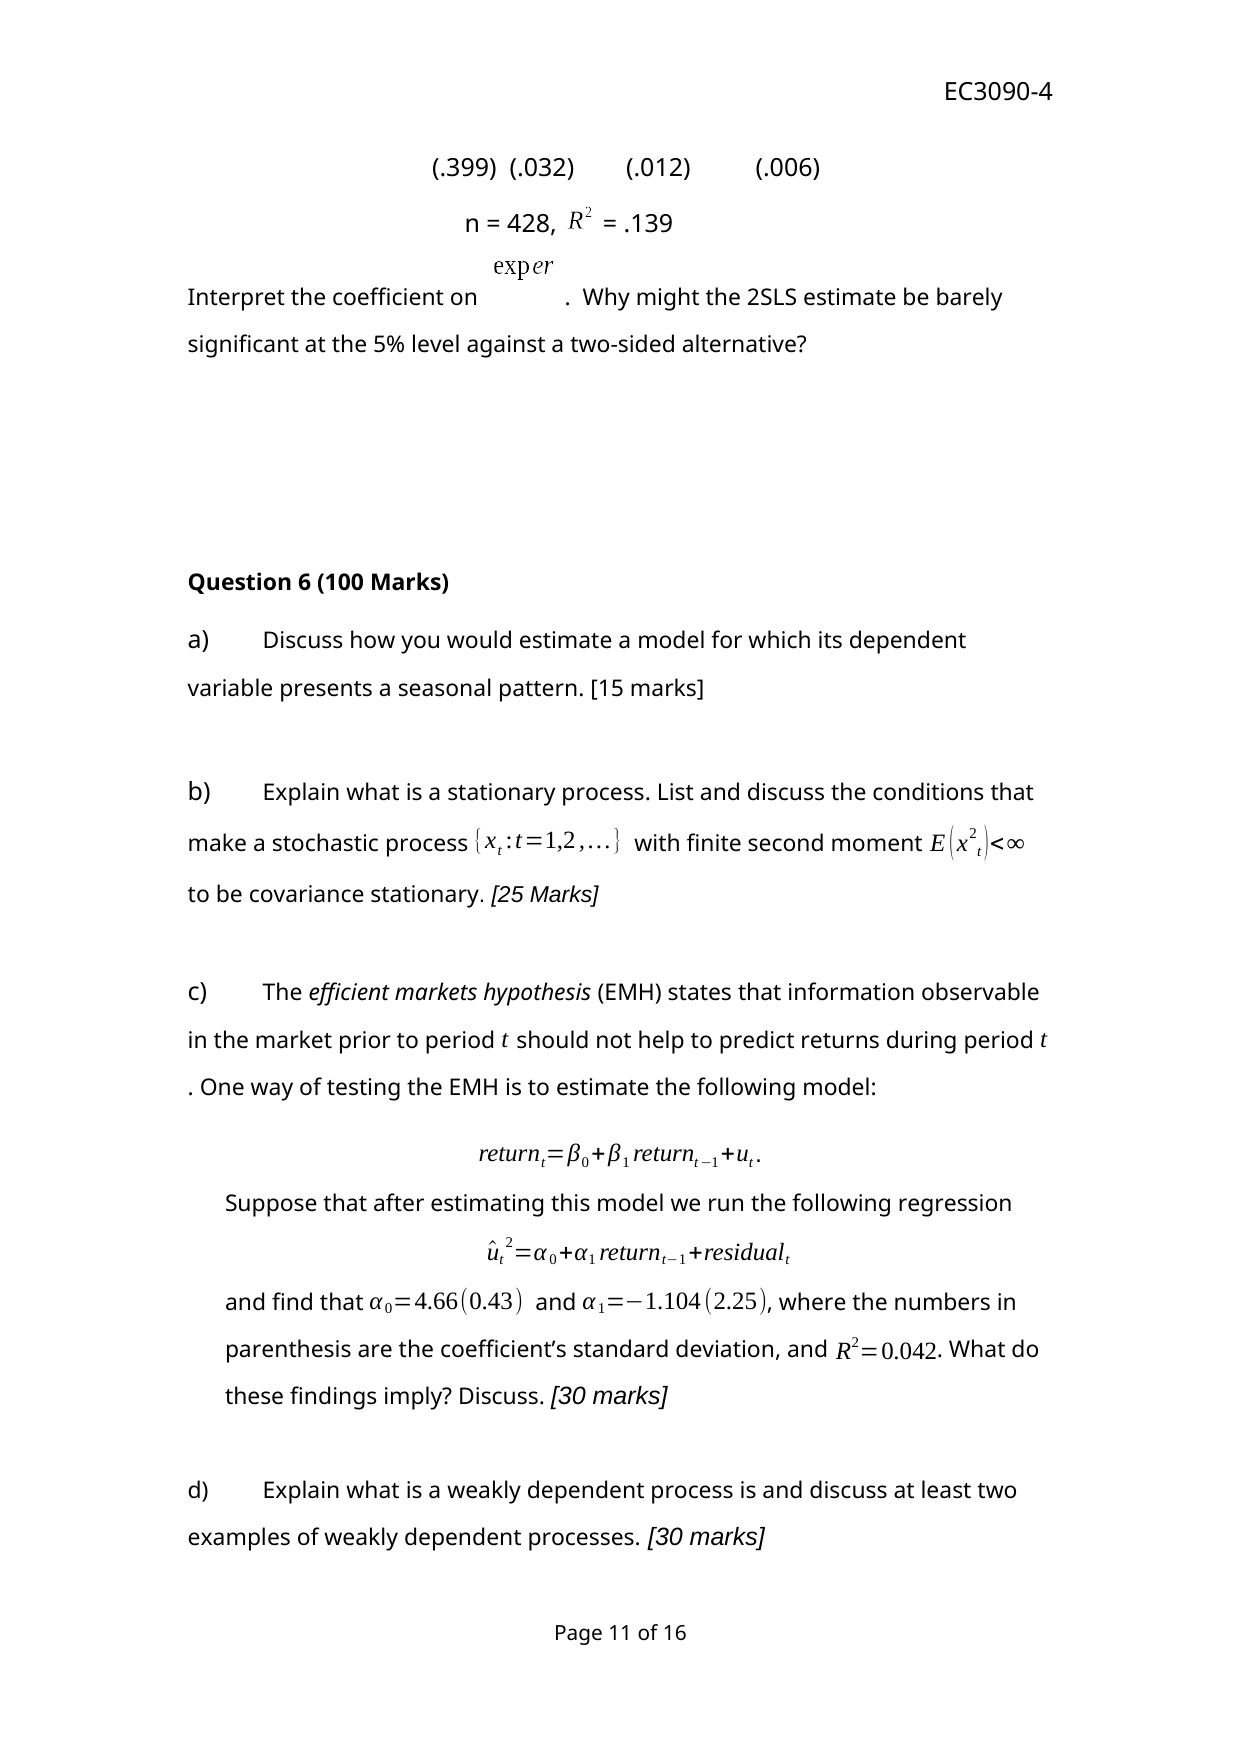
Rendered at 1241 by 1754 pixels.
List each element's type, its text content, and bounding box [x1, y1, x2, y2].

text n = 428, = .139 [337, 201, 1053, 239]
text b) Explain what is a stationary process. List and discuss the conditions that make a stochastic process with finite second moment to be covariance stationary. [25 Marks] [187, 774, 1053, 909]
text Question 6 (100 Marks) [187, 566, 1053, 597]
text and find that and , where the numbers in parenthesis are the coefficient’s standard deviation, and . What do these findings imply? Discuss. [30 marks] [225, 1286, 1053, 1411]
text c) The efficient markets hypothesis (EMH) states that information observable in the market prior to period should not help to predict returns during period . One way of testing the EMH is to estimate the following model: [187, 974, 1053, 1102]
text Interpret the coefficient on . Why might the 2SLS estimate be barely significant at the 5% level against a two-sided alternative? [187, 257, 1053, 359]
text d) Explain what is a weakly dependent process is and discuss at least two examples of weakly dependent processes. [30 marks] [187, 1474, 1053, 1552]
text (.399) (.032) (.012) (.006) [187, 150, 1053, 184]
text a) Discuss how you would estimate a model for which its dependent variable presents a seasonal pattern. [15 marks] [187, 622, 1053, 703]
text Suppose that after estimating this model we run the following regression [225, 1187, 1053, 1218]
text . [187, 1138, 1053, 1172]
